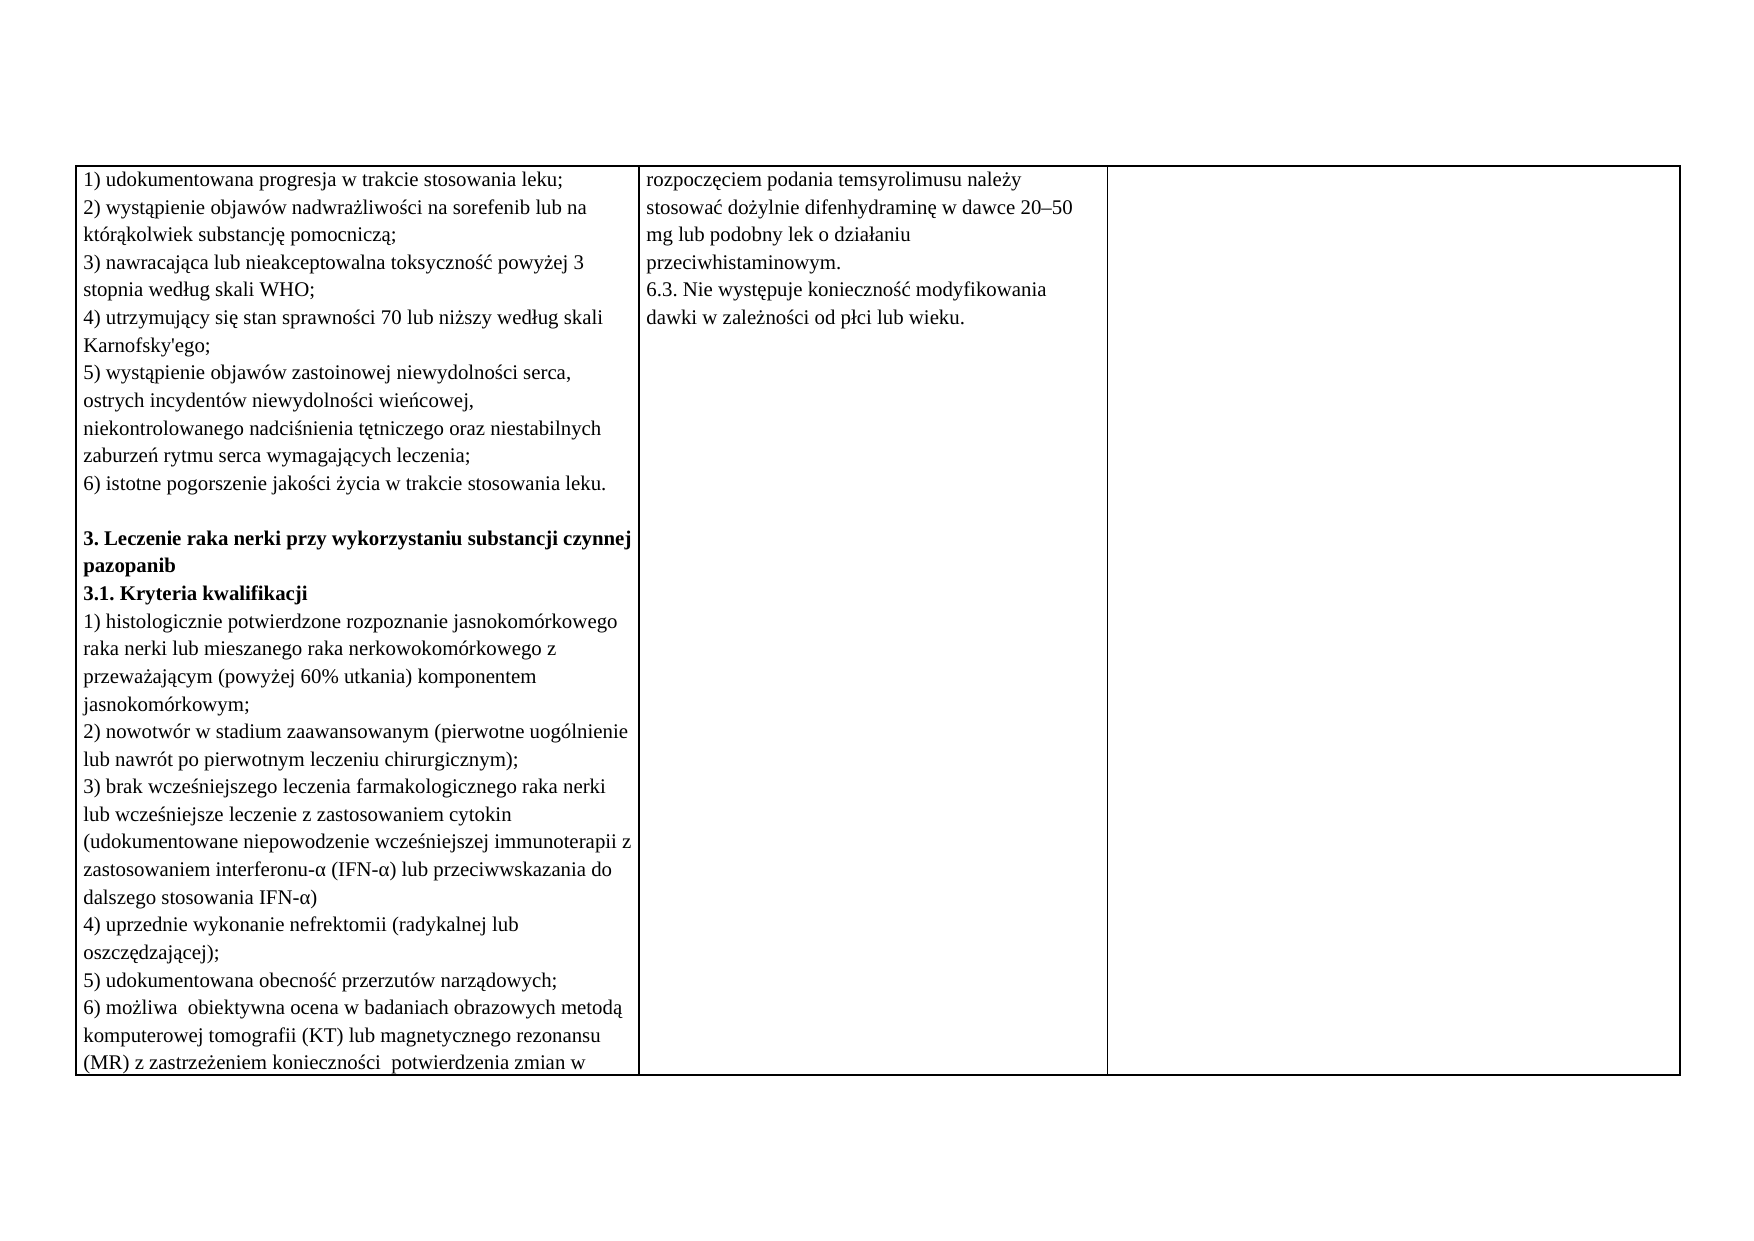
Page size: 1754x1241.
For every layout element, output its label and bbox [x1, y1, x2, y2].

table_cell [640, 167, 1107, 1074]
table_cell [77, 167, 638, 1074]
table_cell [1108, 167, 1679, 1074]
